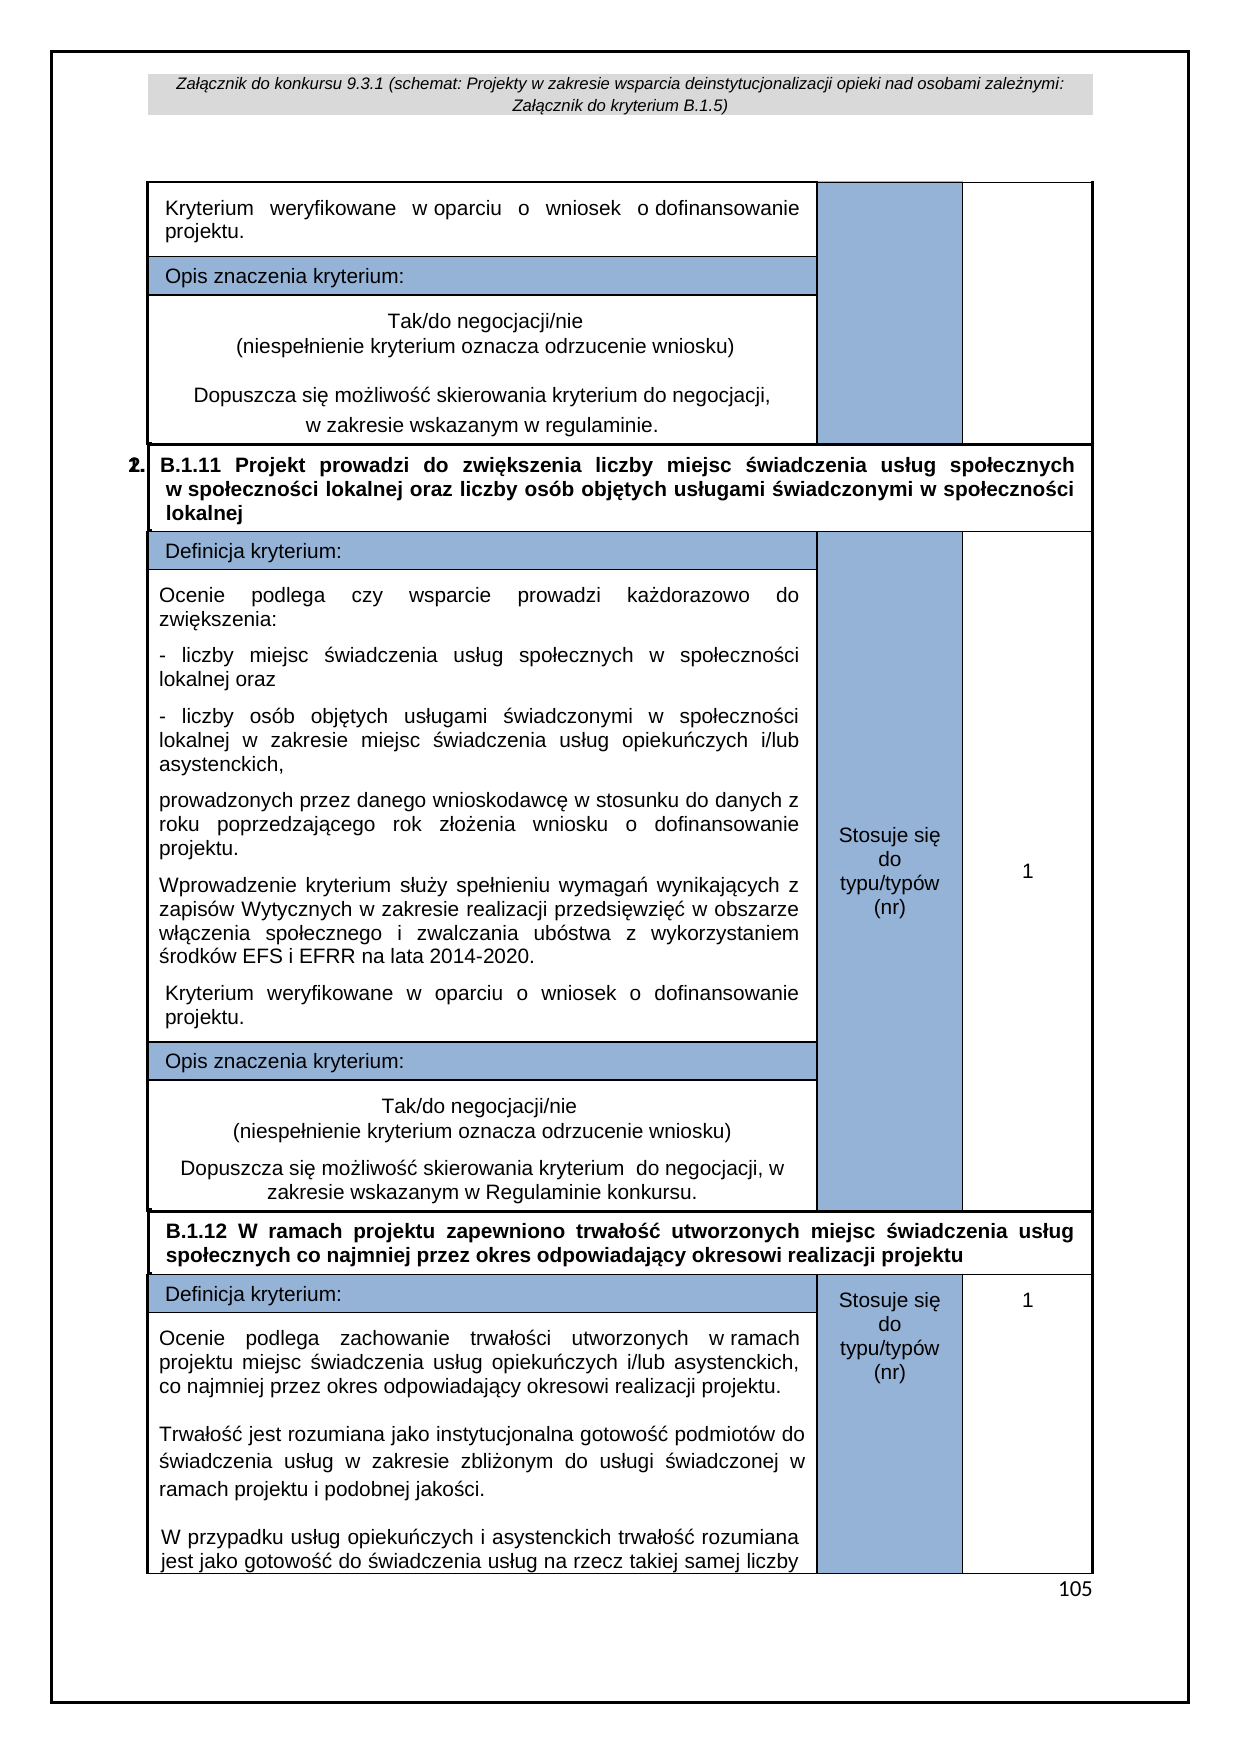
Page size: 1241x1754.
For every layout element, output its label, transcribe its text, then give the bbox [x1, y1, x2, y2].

table_cell B.1.11 Projekt prowadzi do zwiększenia liczby miejsc świadczenia usług społecznych w społeczności lokalnej oraz liczby osób objętych usługami świadczonymi w społeczności lokalnej [150, 446, 1091, 531]
table_cell Definicja kryterium: [149, 532, 816, 569]
table_cell Ocenie podlega czy wsparcie prowadzi każdorazowo do zwiększenia: - liczby miejsc świadczenia usług społecznych w społeczności lokalnej oraz - liczby osób objętych usługami świadczonymi w społeczności lokalnej w zakresie miejsc świadczenia usług opiekuńczych i/lub asystenckich, prowadzonych przez danego wnioskodawcę w stosunku do danych z roku poprzedzającego rok złożenia wniosku o dofinansowanie projektu. Wprowadzenie kryterium służy spełnieniu wymagań wynikających z zapisów Wytycznych w zakresie realizacji przedsięwzięć w obszarze włączenia społecznego i zwalczania ubóstwa z wykorzystaniem środków EFS i EFRR na lata 2014-2020. Kryterium weryfikowane w oparciu o wniosek o dofinansowanie projektu. [149, 570, 816, 1041]
table_cell Tak/do negocjacji/nie (niespełnienie kryterium oznacza odrzucenie wniosku) Dopuszcza się możliwość skierowania kryterium do negocjacji, w zakresie wskazanym w Regulaminie konkursu. [149, 1081, 816, 1210]
table_cell Definicja kryterium: [149, 1275, 816, 1312]
table_cell Stosuje się do typu/typów (nr) [818, 532, 962, 1210]
table_cell Opis znaczenia kryterium: [149, 1043, 816, 1079]
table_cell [149, 183, 816, 256]
table_cell 1 [963, 532, 1091, 1210]
table_cell 1 [963, 1275, 1091, 1573]
table_cell B.1.12 W ramach projektu zapewniono trwałość utworzonych miejsc świadczenia usług społecznych co najmniej przez okres odpowiadający okresowi realizacji projektu [150, 1213, 1091, 1273]
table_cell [149, 1313, 816, 1573]
table_cell Opis znaczenia kryterium: [149, 257, 816, 294]
table_cell Tak/do negocjacji/nie (niespełnienie kryterium oznacza odrzucenie wniosku) Dopuszcza się możliwość skierowania kryterium do negocjacji, w zakresie wskazanym w regulaminie. [149, 296, 816, 443]
table_cell Stosuje się do typu/typów (nr) [818, 1275, 962, 1573]
